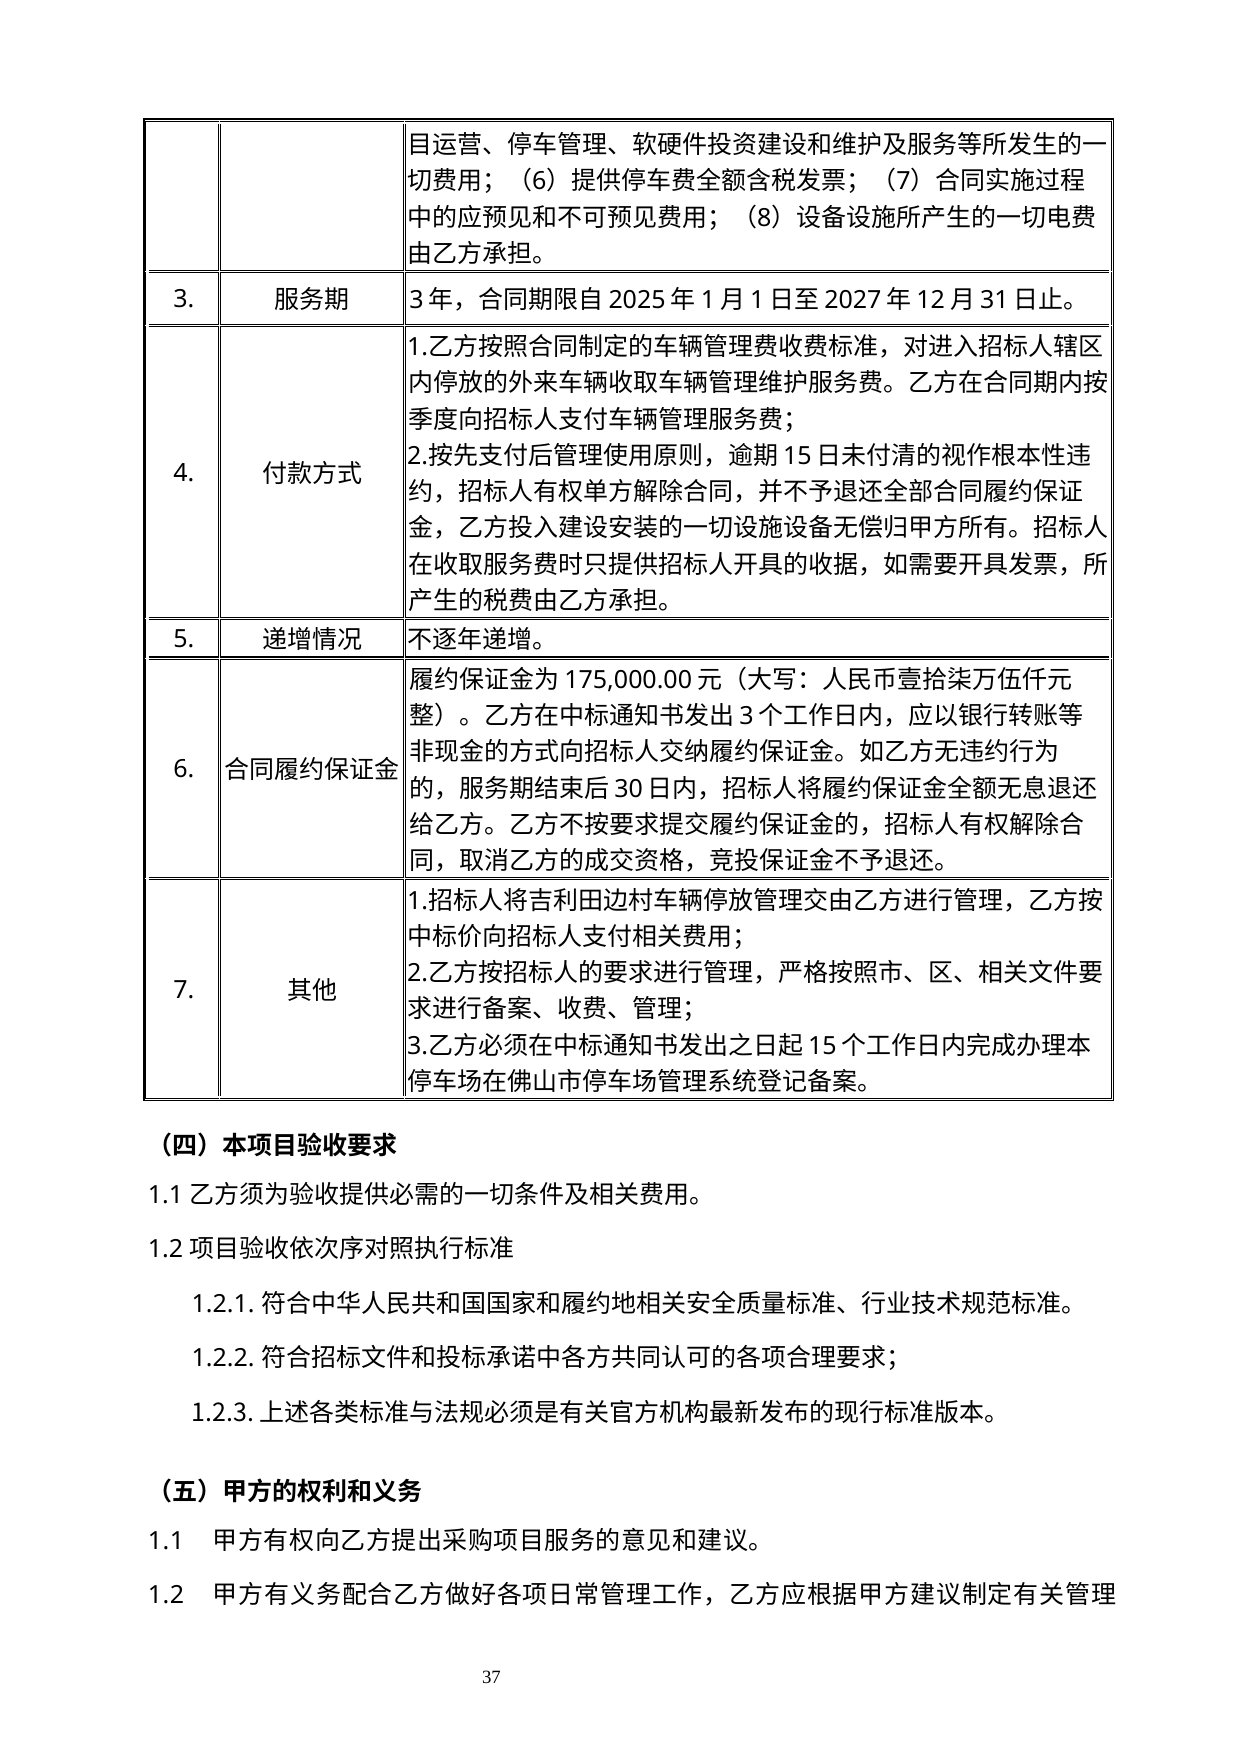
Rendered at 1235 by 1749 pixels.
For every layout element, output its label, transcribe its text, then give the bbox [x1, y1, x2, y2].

table_cell 1.招标人将吉利田边村车辆停放管理交由乙方进行管理，乙方按中标价向招标人支付相关费用； 2.乙方按招标人的要求进行管理，严格按照市、区、相关文件要求进行备案、收费、管理； 3.乙方必须在中标通知书发出之日起15个工作日内完成办理本停车场在佛山市停车场管理系统登记备案。 [405, 877, 1112, 1098]
list 甲方有权向乙方提出采购项目服务的意见和建议。 [148, 1520, 1116, 1556]
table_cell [405, 122, 1111, 269]
list 符合招标文件和投标承诺中各方共同认可的各项合理要求； [191, 1338, 1116, 1374]
table_cell [146, 270, 218, 323]
table_cell [145, 617, 219, 656]
list 项目验收依次序对照执行标准 [148, 1229, 1116, 1265]
list 乙方须为验收提供必需的一切条件及相关费用。 [148, 1174, 1116, 1211]
table_cell [146, 324, 218, 617]
table_cell 服务期 [221, 273, 403, 323]
table_cell 其他 [220, 880, 404, 1098]
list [148, 1574, 1116, 1611]
list 本项目验收要求 [148, 1126, 1116, 1162]
list 上述各类标准与法规必须是有关官方机构最新发布的现行标准版本。 [191, 1392, 1116, 1428]
list 甲方的权利和义务 [148, 1471, 1116, 1508]
table_cell 合同履约保证金 [221, 660, 403, 877]
table_cell 付款方式 [221, 327, 403, 617]
table_cell 报价要求 [220, 122, 404, 269]
table_cell [145, 877, 219, 1098]
list 符合中华人民共和国国家和履约地相关安全质量标准、行业技术规范标准。 [191, 1283, 1116, 1319]
table_cell 递增情况 [221, 620, 403, 656]
table_cell 不逐年递增。 [405, 617, 1112, 656]
table_cell [146, 122, 219, 269]
table_cell 3年，合同期限自2025年1月1日至2027年12月31日止。 [406, 270, 1111, 323]
table_cell [146, 656, 218, 877]
table_cell 履约保证金为175,000.00元（大写：人民币壹拾柒万伍仟元整）。乙方在中标通知书发出3个工作日内，应以银行转账等非现金的方式向招标人交纳履约保证金。如乙方无违约行为的，服务期结束后30日内，招标人将履约保证金全额无息退还给乙方。乙方不按要求提交履约保证金的，招标人有权解除合同，取消乙方的成交资格，竞投保证金不予退还。 [406, 656, 1111, 877]
table_cell 1.乙方按照合同制定的车辆管理费收费标准，对进入招标人辖区内停放的外来车辆收取车辆管理维护服务费。乙方在合同期内按季度向招标人支付车辆管理服务费； 2.按先支付后管理使用原则，逾期15日未付清的视作根本性违约，招标人有权单方解除合同，并不予退还全部合同履约保证金，乙方投入建设安装的一切设施设备无偿归甲方所有。招标人在收取服务费时只提供招标人开具的收据，如需要开具发票，所产生的税费由乙方承担。 [406, 324, 1111, 617]
